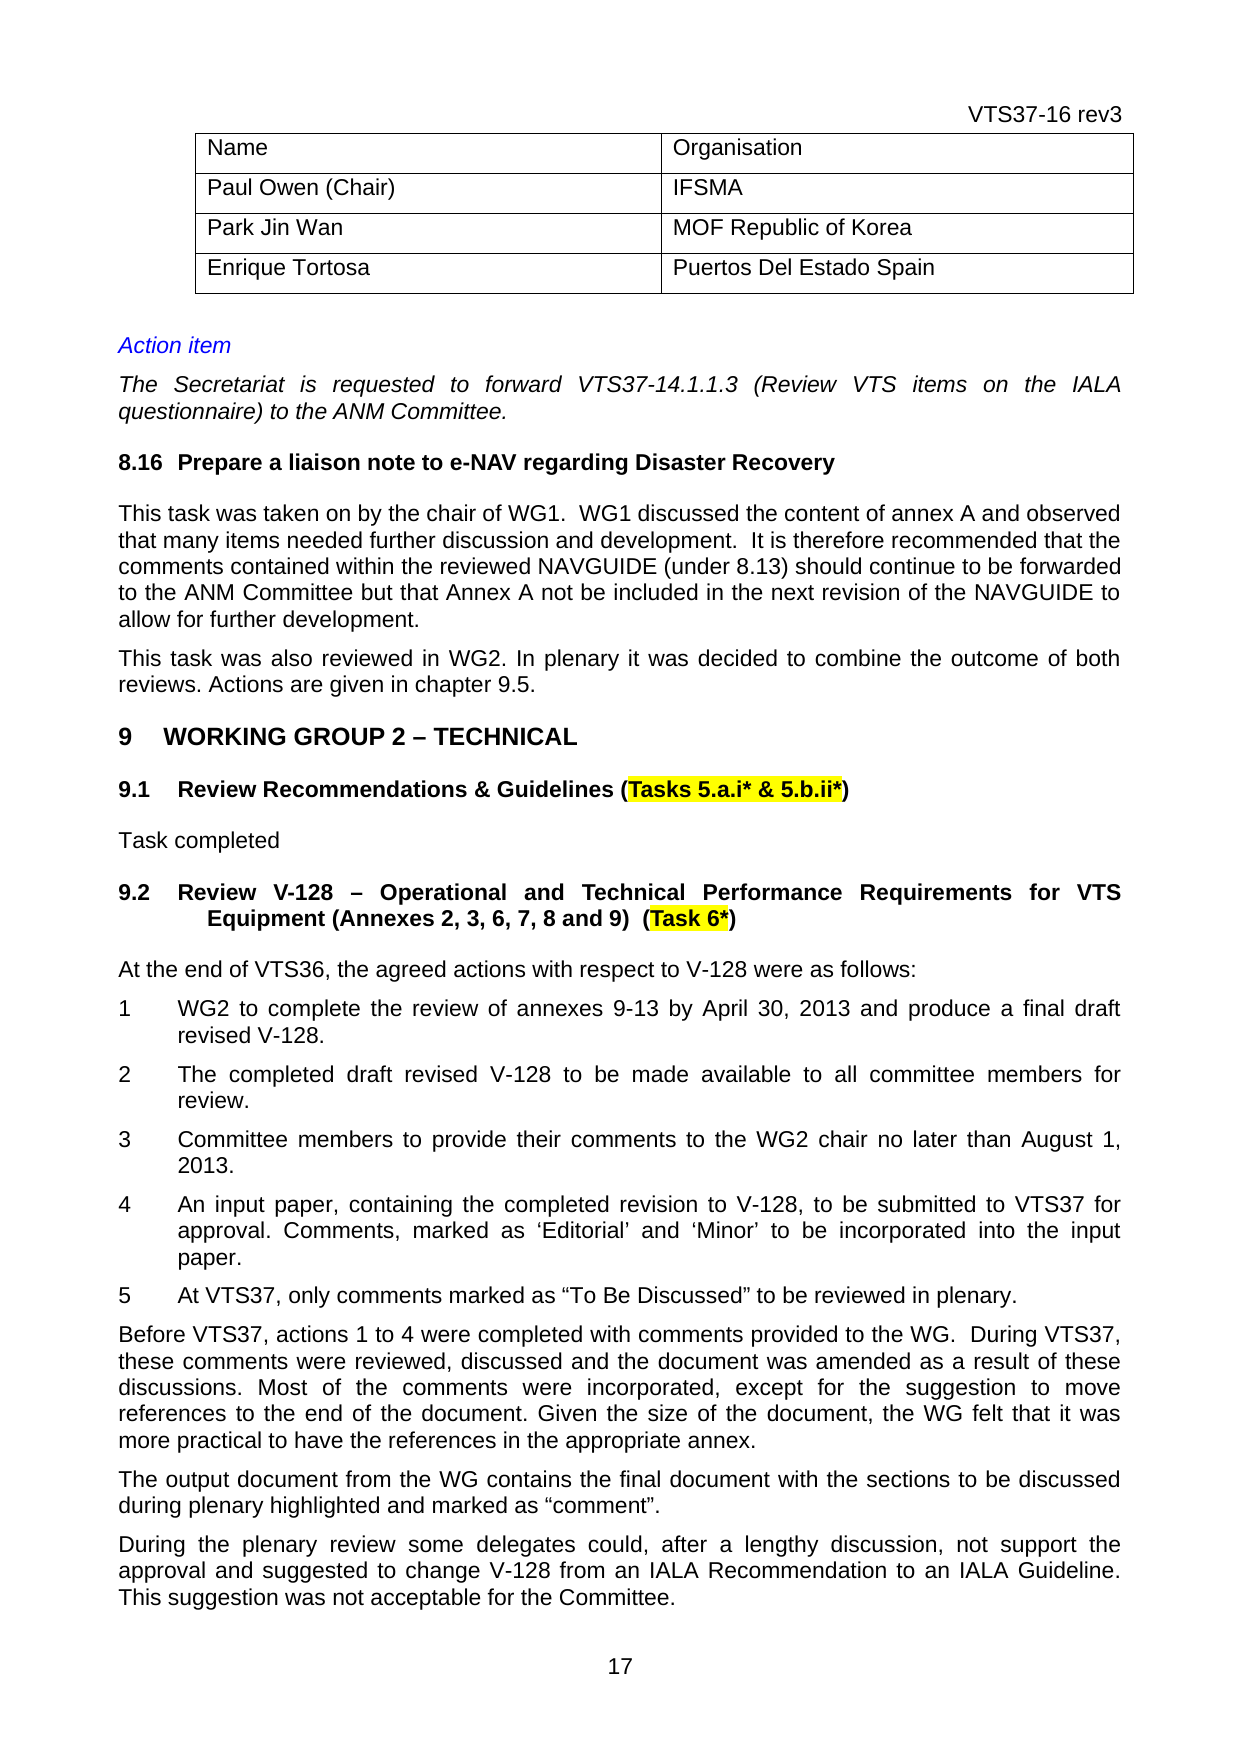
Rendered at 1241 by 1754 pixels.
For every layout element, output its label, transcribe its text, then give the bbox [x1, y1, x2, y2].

table_header Organisation [662, 134, 1133, 173]
text Action item [118, 332, 1122, 359]
list The completed draft revised V-128 to be made available to all committee members for review. [118, 1061, 1122, 1113]
subtitle Review V-128 – Operational and Technical Performance Requirements for VTS Equipment (Annexes 2, 3, 6, 7, 8 and 9) (Task 6*) [118, 879, 1122, 931]
table_cell Puertos Del Estado Spain [662, 254, 1133, 292]
text Task completed [118, 827, 1122, 854]
text This task was also reviewed in WG2. In plenary it was decided to combine the outcome of both reviews. Actions are given in chapter 9.5. [118, 644, 1122, 697]
list An input paper, containing the completed revision to V-128, to be submitted to VTS37 for approval. Comments, marked as ‘Editorial’ and ‘Minor’ to be incorporated into the input paper. [118, 1191, 1122, 1270]
list Committee members to provide their comments to the WG2 chair no later than August 1, 2013. [118, 1126, 1122, 1178]
text At the end of VTS36, the agreed actions with respect to V-128 were as follows: [118, 956, 1122, 983]
table_header Name [196, 134, 661, 173]
table_cell Paul Owen (Chair) [196, 174, 661, 213]
list WG2 to complete the review of annexes 9-13 by April 30, 2013 and produce a final draft revised V-128. [118, 995, 1122, 1048]
text Before VTS37, actions 1 to 4 were completed with comments provided to the WG. During VTS37, these comments were reviewed, discussed and the document was amended as a result of these discussions. Most of the comments were incorporated, except for the suggestion to move references to the end of the document. Given the size of the document, the WG felt that it was more practical to have the references in the appropriate annex. [118, 1321, 1122, 1453]
subtitle Prepare a liaison note to e-NAV regarding Disaster Recovery [118, 449, 1122, 475]
table_cell Park Jin Wan [196, 214, 661, 253]
table_cell Enrique Tortosa [196, 254, 661, 292]
text The Secretariat is requested to forward VTS37-14.1.1.3 (Review VTS items on the IALA questionnaire) to the ANM Committee. [118, 371, 1122, 424]
text This task was taken on by the chair of WG1. WG1 discussed the content of annex A and observed that many items needed further discussion and development. It is therefore recommended that the comments contained within the reviewed NAVGUIDE (under 8.13) should continue to be forwarded to the ANM Committee but that Annex A not be included in the next revision of the NAVGUIDE to allow for further development. [118, 500, 1122, 632]
subtitle Review Recommendations & Guidelines (Tasks 5.a.i* & 5.b.ii*) [118, 776, 628, 802]
subtitle Review Recommendations & Guidelines (Tasks 5.a.i* & 5.b.ii*) [842, 776, 1122, 802]
table_cell IFSMA [662, 174, 1133, 213]
text During the plenary review some delegates could, after a lengthy discussion, not support the approval and suggested to change V-128 from an IALA Recommendation to an IALA Guideline. This suggestion was not acceptable for the Committee. [118, 1531, 1122, 1610]
list At VTS37, only comments marked as “To Be Discussed” to be reviewed in plenary. [118, 1282, 1122, 1309]
table_cell MOF Republic of Korea [662, 214, 1133, 253]
subtitle Working Group 2 – Technical [118, 722, 1122, 751]
text The output document from the WG contains the final document with the sections to be discussed during plenary highlighted and marked as “comment”. [118, 1466, 1122, 1518]
